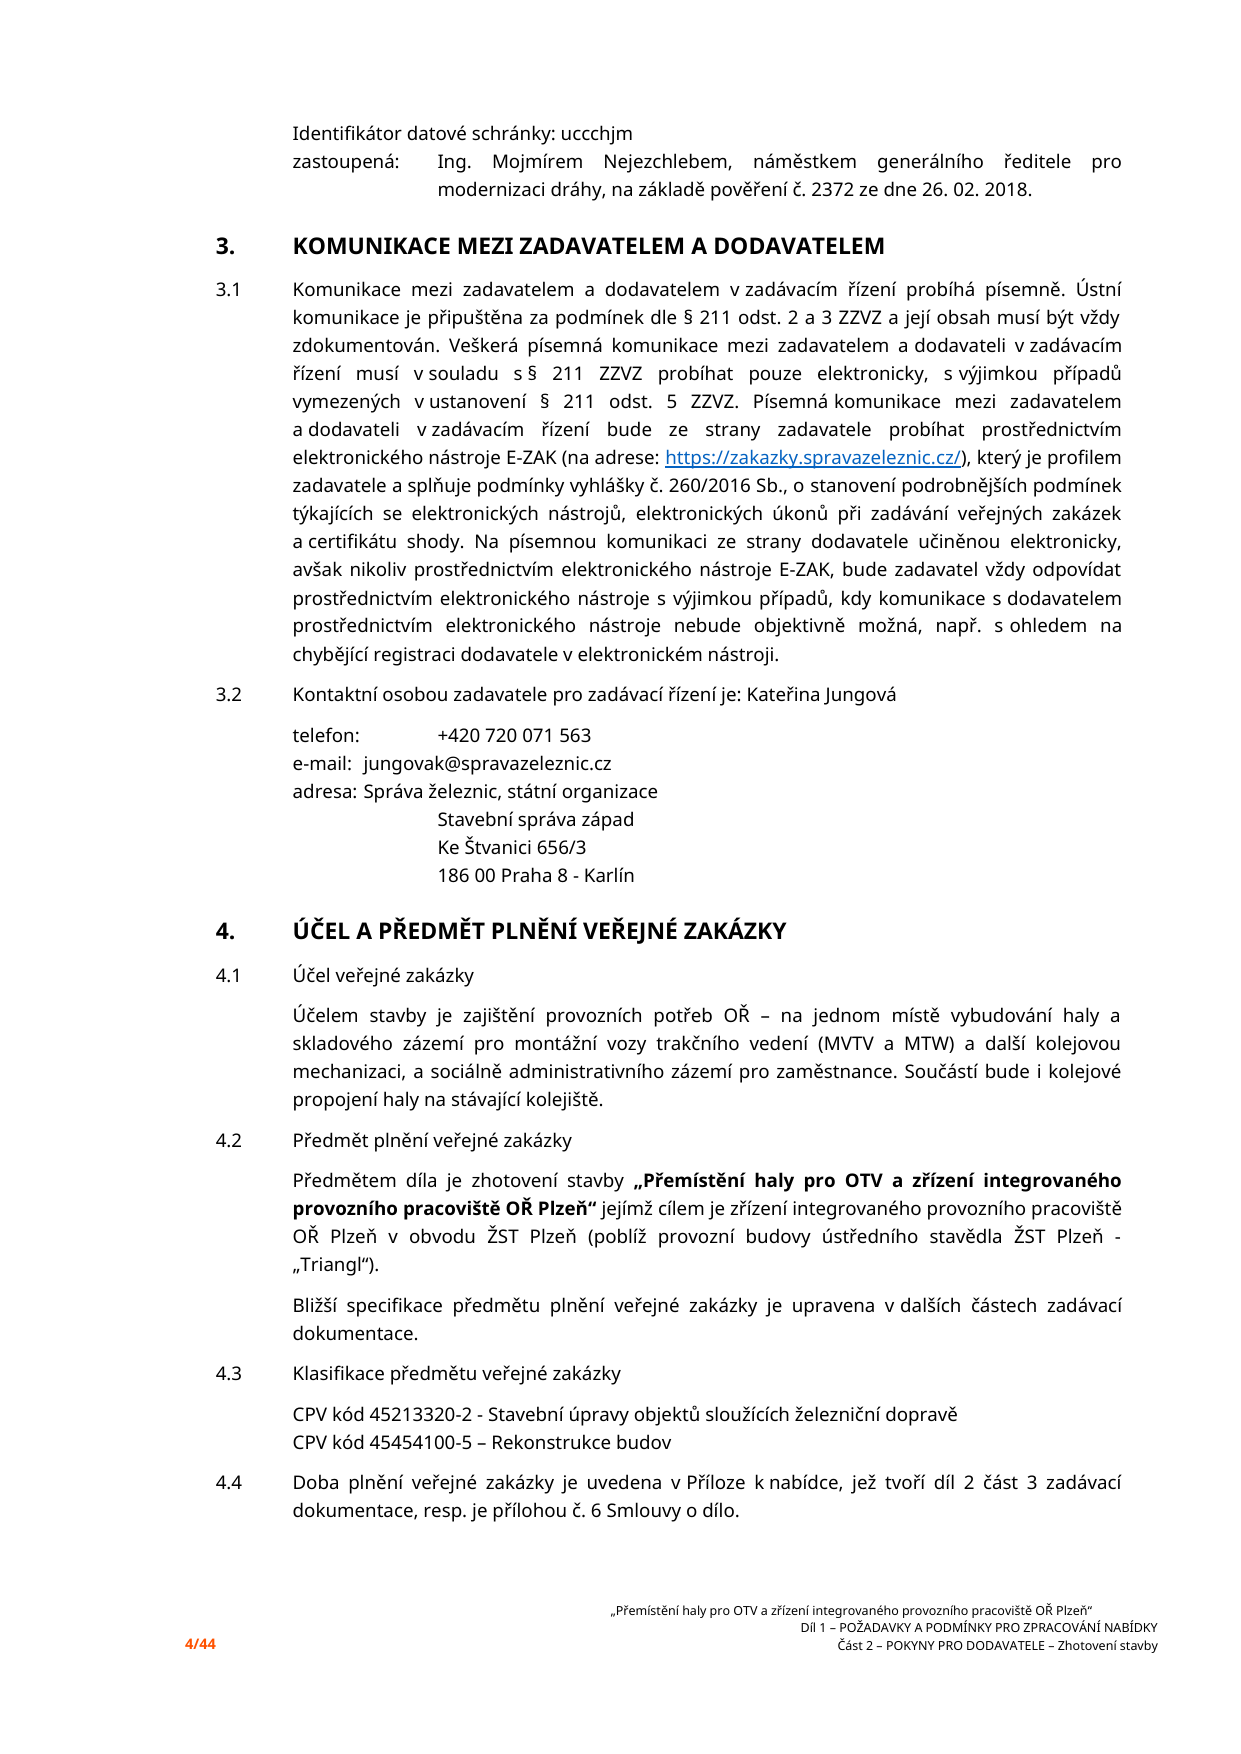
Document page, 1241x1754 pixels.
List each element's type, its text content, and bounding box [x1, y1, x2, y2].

text CPV kód 45454100-5 – Rekonstrukce budov [292, 1429, 1122, 1455]
text e-mail: jungovak@spravazeleznic.cz [292, 750, 1122, 775]
text telefon: +420 720 071 563 [292, 722, 1122, 747]
text Účelem stavby je zajištění provozních potřeb OŘ – na jednom místě vybudování haly a skladového zázemí pro montážní vozy trakčního vedení (MVTV a MTW) a další kolejovou mechanizaci, a sociálně administrativního zázemí pro zaměstnance. Součástí bude i kolejové propojení haly na stávající kolejiště. [292, 1002, 1122, 1112]
text Ke Štvanici 656/3 [366, 834, 1122, 859]
text ÚČEL a PŘEDMĚT PLNĚNÍ VEŘEJNÉ ZAKÁZKY [216, 915, 1122, 946]
text adresa: Správa železnic, státní organizace [292, 778, 1122, 803]
text Klasifikace předmětu veřejné zakázky [216, 1361, 1122, 1386]
text Předmět plnění veřejné zakázky [216, 1127, 1122, 1152]
text Komunikace mezi zadavatelem a dodavatelem v zadávacím řízení probíhá písemně. Ústní komunikace je připuštěna za podmínek dle § 211 odst. 2 a 3 ZZVZ a její obsah musí být vždy zdokumentován. Veškerá písemná komunikace mezi zadavatelem a dodavateli v zadávacím řízení musí v souladu s § 211 ZZVZ probíhat pouze elektronicky, s výjimkou případů vymezených v ustanovení § 211 odst. 5 ZZVZ. Písemná komunikace mezi zadavatelem a dodavateli v zadávacím řízení bude ze strany zadavatele probíhat prostřednictvím elektronického nástroje E-ZAK (na adrese: https://zakazky.spravazeleznic.cz/), který je profilem zadavatele a splňuje podmínky vyhlášky č. 260/2016 Sb., o stanovení podrobnějších podmínek týkajících se elektronických nástrojů, elektronických úkonů při zadávání veřejných zakázek a certifikátu shody. Na písemnou komunikaci ze strany dodavatele učiněnou elektronicky, avšak nikoliv prostřednictvím elektronického nástroje E-ZAK, bude zadavatel vždy odpovídat prostřednictvím elektronického nástroje s výjimkou případů, kdy komunikace s dodavatelem prostřednictvím elektronického nástroje nebude objektivně možná, např. s ohledem na chybějící registraci dodavatele v elektronickém nástroji. [216, 277, 1122, 666]
text Identifikátor datové schránky: uccchjm [292, 121, 1122, 146]
text Předmětem díla je zhotovení stavby „Přemístění haly pro OTV a zřízení integrovaného provozního pracoviště OŘ Plzeň“ jejímž cílem je zřízení integrovaného provozního pracoviště OŘ Plzeň v obvodu ŽST Plzeň (poblíž provozní budovy ústředního stavědla ŽST Plzeň - „Triangl“). [292, 1167, 1122, 1277]
text Bližší specifikace předmětu plnění veřejné zakázky je upravena v dalších částech zadávací dokumentace. [292, 1292, 1122, 1346]
text CPV kód 45213320-2 - Stavební úpravy objektů sloužících železniční dopravě [292, 1401, 1122, 1427]
text Doba plnění veřejné zakázky je uvedena v Příloze k nabídce, jež tvoří díl 2 část 3 zadávací dokumentace, resp. je přílohou č. 6 Smlouvy o dílo. [216, 1470, 1122, 1523]
text Účel veřejné zakázky [216, 962, 1122, 987]
text 186 00 Praha 8 - Karlín [292, 862, 1122, 887]
text KOMUNIKACE MEZI ZADAVATELEM a DODAVATELEM [216, 230, 1122, 261]
text Kontaktní osobou zadavatele pro zadávací řízení je: Kateřina Jungová [216, 681, 1122, 707]
text Stavební správa západ [366, 806, 1122, 831]
text zastoupená: Ing. Mojmírem Nejezchlebem, náměstkem generálního ředitele pro modernizaci dráhy, na základě pověření č. 2372 ze dne 26. 02. 2018. [292, 149, 1122, 202]
